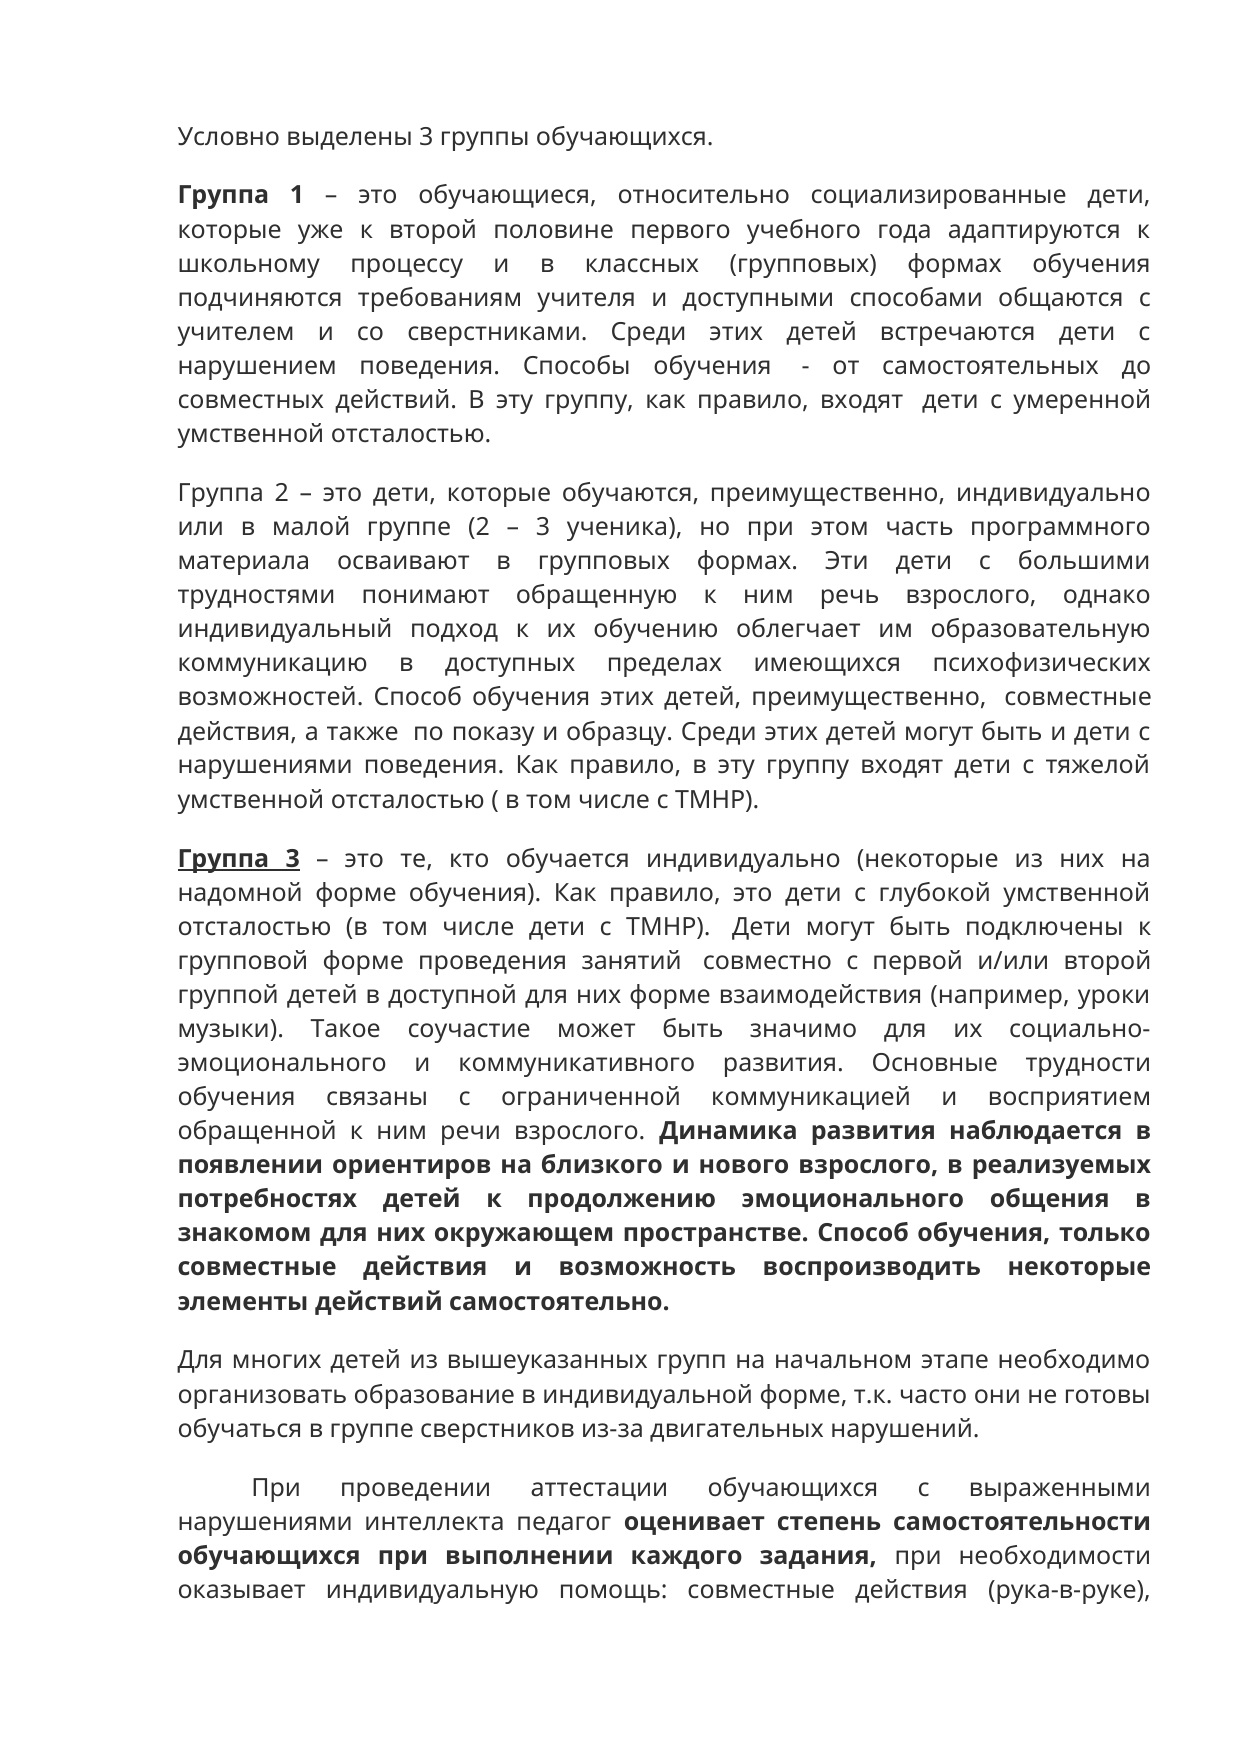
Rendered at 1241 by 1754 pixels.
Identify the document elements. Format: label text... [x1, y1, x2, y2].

text Для многих детей из вышеуказанных групп на начальном этапе необходимо организовать образование в индивидуальной форме, т.к. часто они не готовы обучаться в группе сверстников из-за двигательных нарушений. [177, 1342, 1152, 1444]
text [177, 1469, 1152, 1606]
text Группа 3 – это те, кто обучается индивидуально (некоторые из них на надомной форме обучения). Как правило, это дети с глубокой умственной отсталостью (в том числе дети с ТМНР). Дети могут быть подключены к групповой форме проведения занятий совместно с первой и/или второй группой детей в доступной для них форме взаимодействия (например, уроки музыки). Такое соучастие может быть значимо для их социально-эмоционального и коммуникативного развития. Основные трудности обучения связаны с ограниченной коммуникацией и восприятием обращенной к ним речи взрослого. Динамика развития наблюдается в появлении ориентиров на близкого и нового взрослого, в реализуемых потребностях детей к продолжению эмоционального общения в знакомом для них окружающем пространстве. Способ обучения, только совместные действия и возможность воспроизводить некоторые элементы действий самостоятельно. [177, 840, 1152, 1317]
text Группа 1 – это обучающиеся, относительно социализированные дети, которые уже к второй половине первого учебного года адаптируются к школьному процессу и в классных (групповых) формах обучения подчиняются требованиям учителя и доступными способами общаются с учителем и со сверстниками. Среди этих детей встречаются дети с нарушением поведения. Способы обучения - от самостоятельных до совместных действий. В эту группу, как правило, входят дети с умеренной умственной отсталостью. [177, 177, 1152, 450]
text Группа 2 – это дети, которые обучаются, преимущественно, индивидуально или в малой группе (2 – 3 ученика), но при этом часть программного материала осваивают в групповых формах. Эти дети с большими трудностями понимают обращенную к ним речь взрослого, однако индивидуальный подход к их обучению облегчает им образовательную коммуникацию в доступных пределах имеющихся психофизических возможностей. Способ обучения этих детей, преимущественно, совместные действия, а также по показу и образцу. Среди этих детей могут быть и дети с нарушениями поведения. Как правило, в эту группу входят дети с тяжелой умственной отсталостью ( в том числе с ТМНР). [177, 475, 1152, 815]
text Условно выделены 3 группы обучающихся. [177, 118, 1152, 152]
